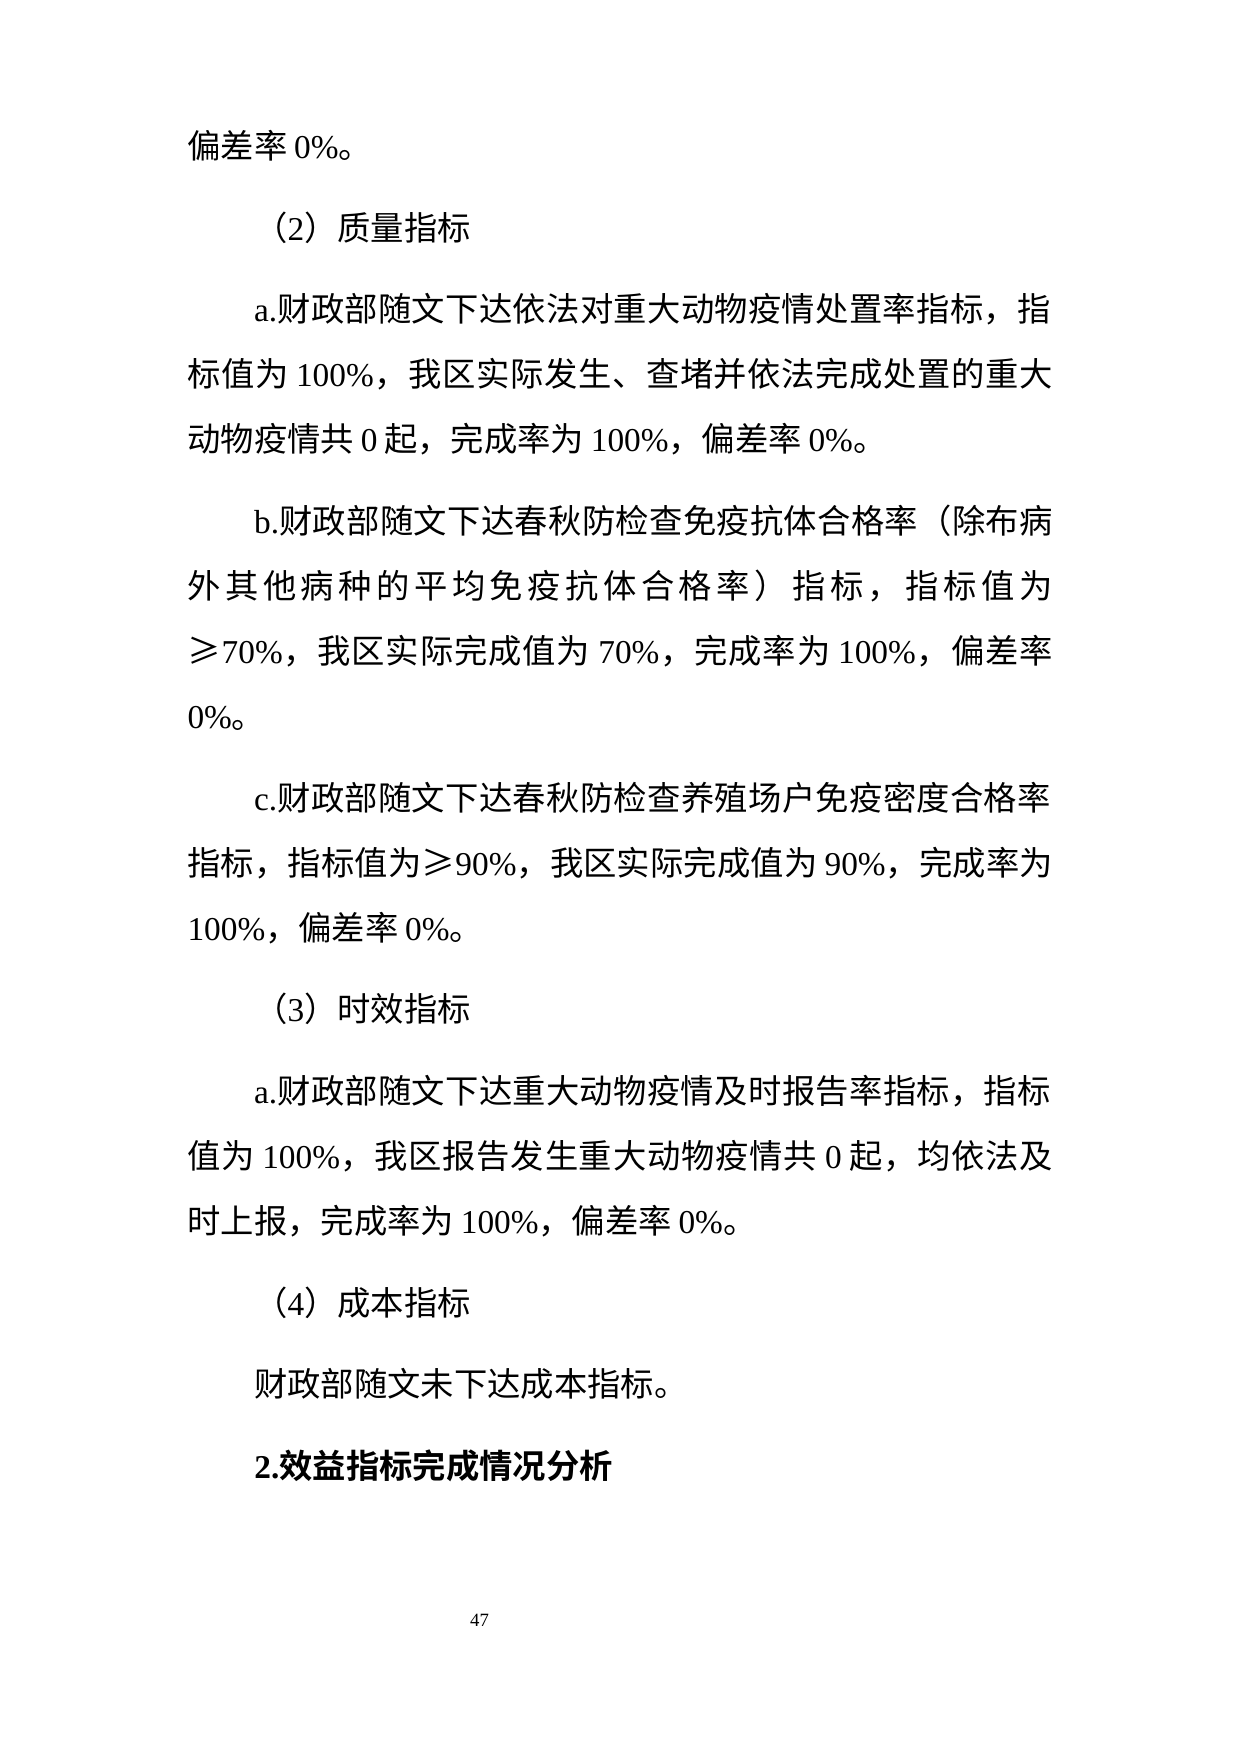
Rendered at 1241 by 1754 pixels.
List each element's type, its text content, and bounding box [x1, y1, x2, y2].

text （4）成本指标 [187, 1268, 1053, 1333]
text 财政部随文未下达成本指标。 [187, 1350, 1053, 1415]
text a.财政部随文下达依法对重大动物疫情处置率指标，指标值为100%，我区实际发生、查堵并依法完成处置的重大动物疫情共0起，完成率为100%，偏差率0%。 [187, 275, 1053, 470]
text c.财政部随文下达春秋防检查养殖场户免疫密度合格率指标，指标值为≥90%，我区实际完成值为90%，完成率为100%，偏差率0%。 [187, 763, 1053, 958]
text （2）质量指标 [187, 193, 1053, 258]
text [187, 111, 1053, 176]
text 2.效益指标完成情况分析 [187, 1431, 1053, 1540]
text a.财政部随文下达重大动物疫情及时报告率指标，指标值为100%，我区报告发生重大动物疫情共0起，均依法及时上报，完成率为100%，偏差率0%。 [187, 1056, 1053, 1251]
text b.财政部随文下达春秋防检查免疫抗体合格率（除布病外其他病种的平均免疫抗体合格率）指标，指标值为≥70%，我区实际完成值为70%，完成率为100%，偏差率0%。 [187, 486, 1053, 746]
text （3）时效指标 [187, 975, 1053, 1040]
